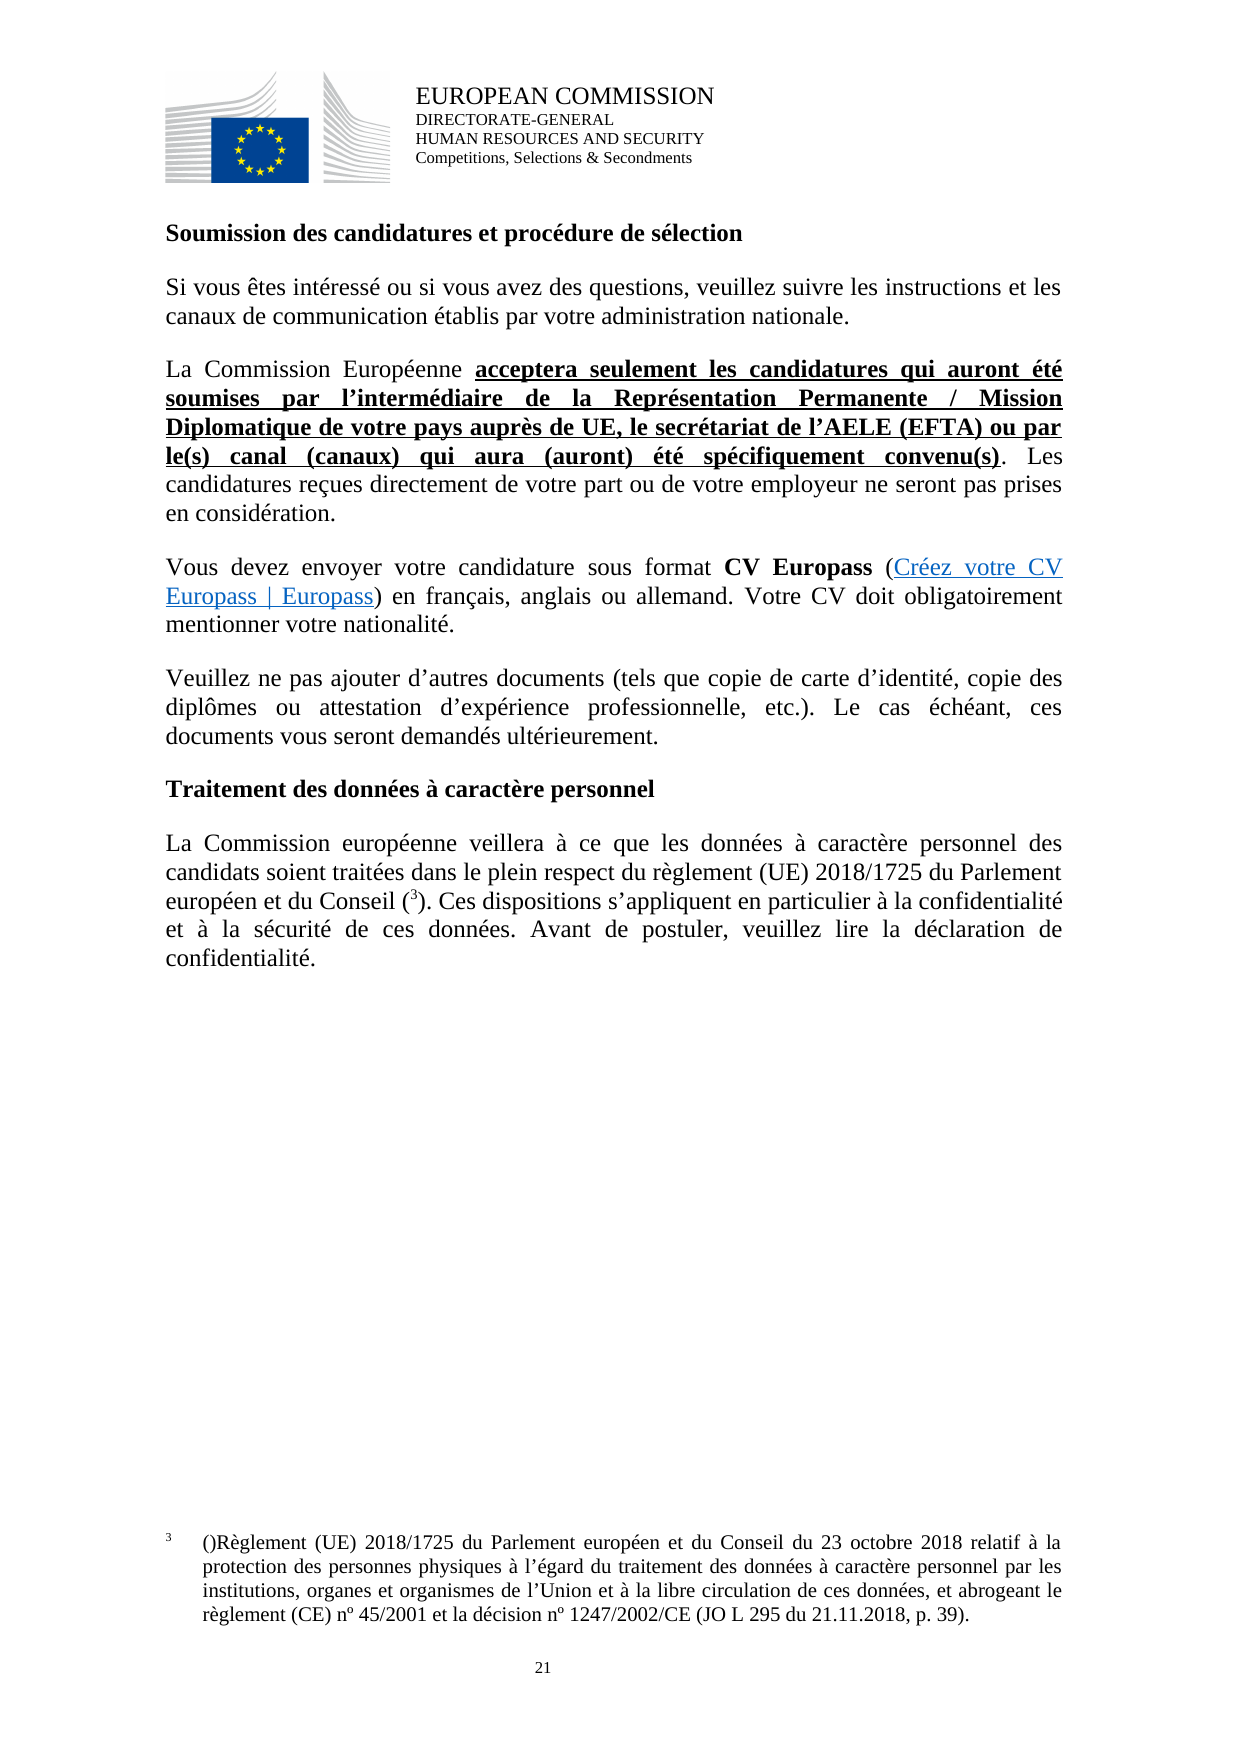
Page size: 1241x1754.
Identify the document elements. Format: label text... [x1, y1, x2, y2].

text Veuillez ne pas ajouter d’autres documents (tels que copie de carte d’identité, copie des diplômes ou attestation d’expérience professionnelle, etc.). Le cas échéant, ces documents vous seront demandés ultérieurement. [165, 663, 1063, 749]
text La Commission Européenne acceptera seulement les candidatures qui auront été soumises par l’intermédiaire de la Représentation Permanente / Mission Diplomatique de votre pays auprès de UE, le secrétariat de l’AELE (EFTA) ou par le(s) canal (canaux) qui aura (auront) été spécifiquement convenu(s). Les candidatures reçues directement de votre part ou de votre employeur ne seront pas prises en considération. [165, 409, 1063, 527]
text La Commission Européenne acceptera seulement les candidatures qui auront été soumises par l’intermédiaire de la Représentation Permanente / Mission Diplomatique de votre pays auprès de UE, le secrétariat de l’AELE (EFTA) ou par le(s) canal (canaux) qui aura (auront) été spécifiquement convenu(s). Les candidatures reçues directement de votre part ou de votre employeur ne seront pas prises en considération. [165, 354, 1063, 408]
text Soumission des candidatures et procédure de sélection [165, 134, 1063, 247]
text Si vous êtes intéressé ou si vous avez des questions, veuillez suivre les instructions et les canaux de communication établis par votre administration nationale. [165, 272, 1063, 329]
text Vous devez envoyer votre candidature sous format CV Europass (Créez votre CV Europass | Europass) en français, anglais ou allemand. Votre CV doit obligatoirement mentionner votre nationalité. [165, 552, 1063, 638]
text La Commission européenne veillera à ce que les données à caractère personnel des candidats soient traitées dans le plein respect du règlement (UE) 2018/1725 du Parlement européen et du Conseil (). Ces dispositions s’appliquent en particulier à la confidentialité et à la sécurité de ces données. Avant de postuler, veuillez lire la déclaration de confidentialité. [165, 828, 1063, 972]
text Traitement des données à caractère personnel [165, 774, 1063, 803]
picture [165, 71, 391, 183]
